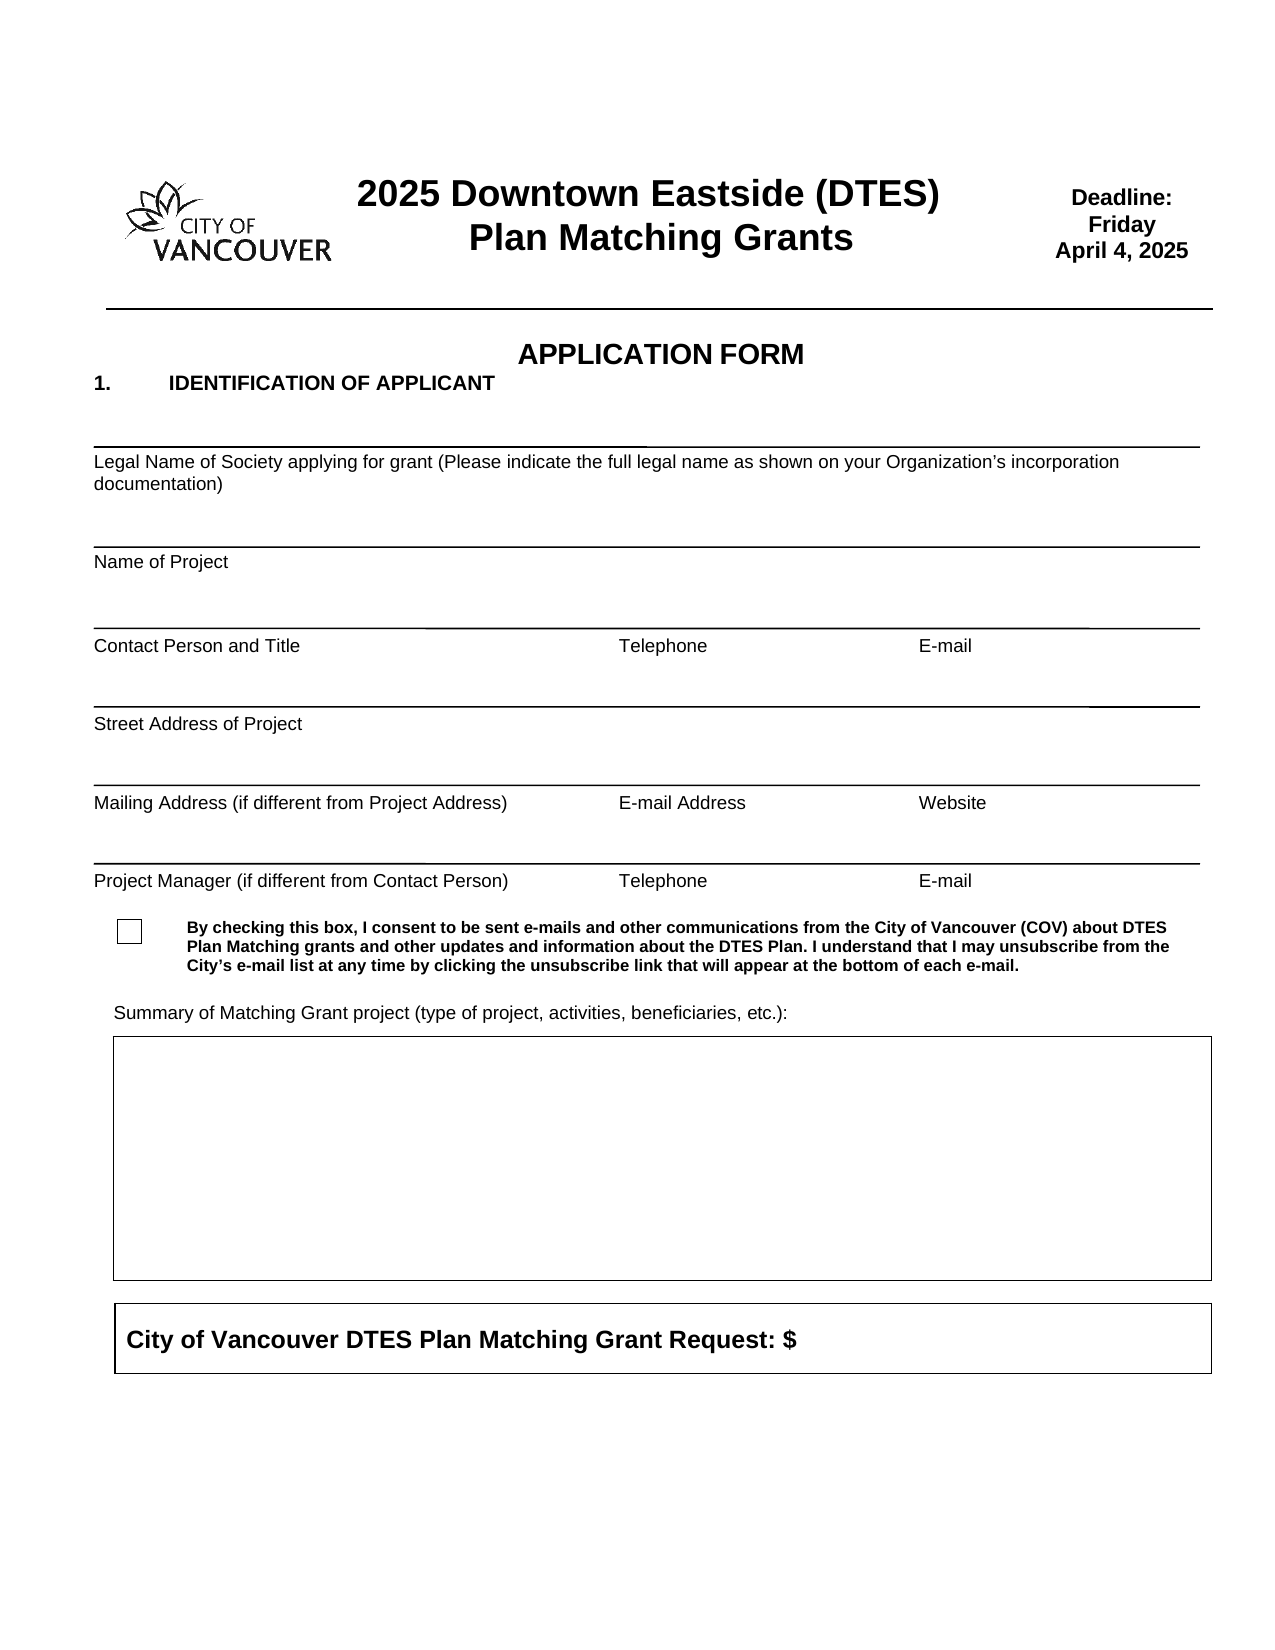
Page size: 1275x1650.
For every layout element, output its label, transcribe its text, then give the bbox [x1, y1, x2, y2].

text APPLICATION FORM [94, 337, 1228, 371]
table_header [105, 918, 175, 975]
table_header By checking this box, I consent to be sent e-mails and other communications from the City of Vancouver (COV) about DTES Plan Matching grants and other updates and information about the DTES Plan. I understand that I may unsubscribe from the City’s e-mail list at any time by clicking the unsubscribe link that will appear at the bottom of each e-mail. [175, 918, 1211, 975]
text April 4, 2025 [1037, 237, 1206, 263]
text Street Address of Project [94, 713, 1229, 734]
text Name of Project [94, 551, 1229, 573]
text Summary of Matching Grant project (type of project, activities, beneficiaries, etc.): [113, 1002, 1229, 1023]
list IDENTIFICATION OF APPLICANT [94, 371, 1229, 395]
picture [125, 181, 332, 261]
table_header City of Vancouver DTES Plan Matching Grant Request: $ [116, 1304, 1211, 1373]
subtitle Deadline: Friday [1071, 184, 1173, 237]
text Project Manager (if different from Contact Person) Telephone E-mail [94, 870, 1229, 891]
text Legal Name of Society applying for grant (Please indicate the full legal name as shown on your Organization’s incorporation documentation) [94, 451, 1229, 494]
text Mailing Address (if different from Project Address) E-mail Address Website [94, 791, 1229, 813]
title 2025 Downtown Eastside (DTES) Plan Matching Grants [357, 172, 1007, 258]
table_header [114, 1037, 1211, 1280]
text Contact Person and Title Telephone E-mail [94, 634, 1229, 656]
